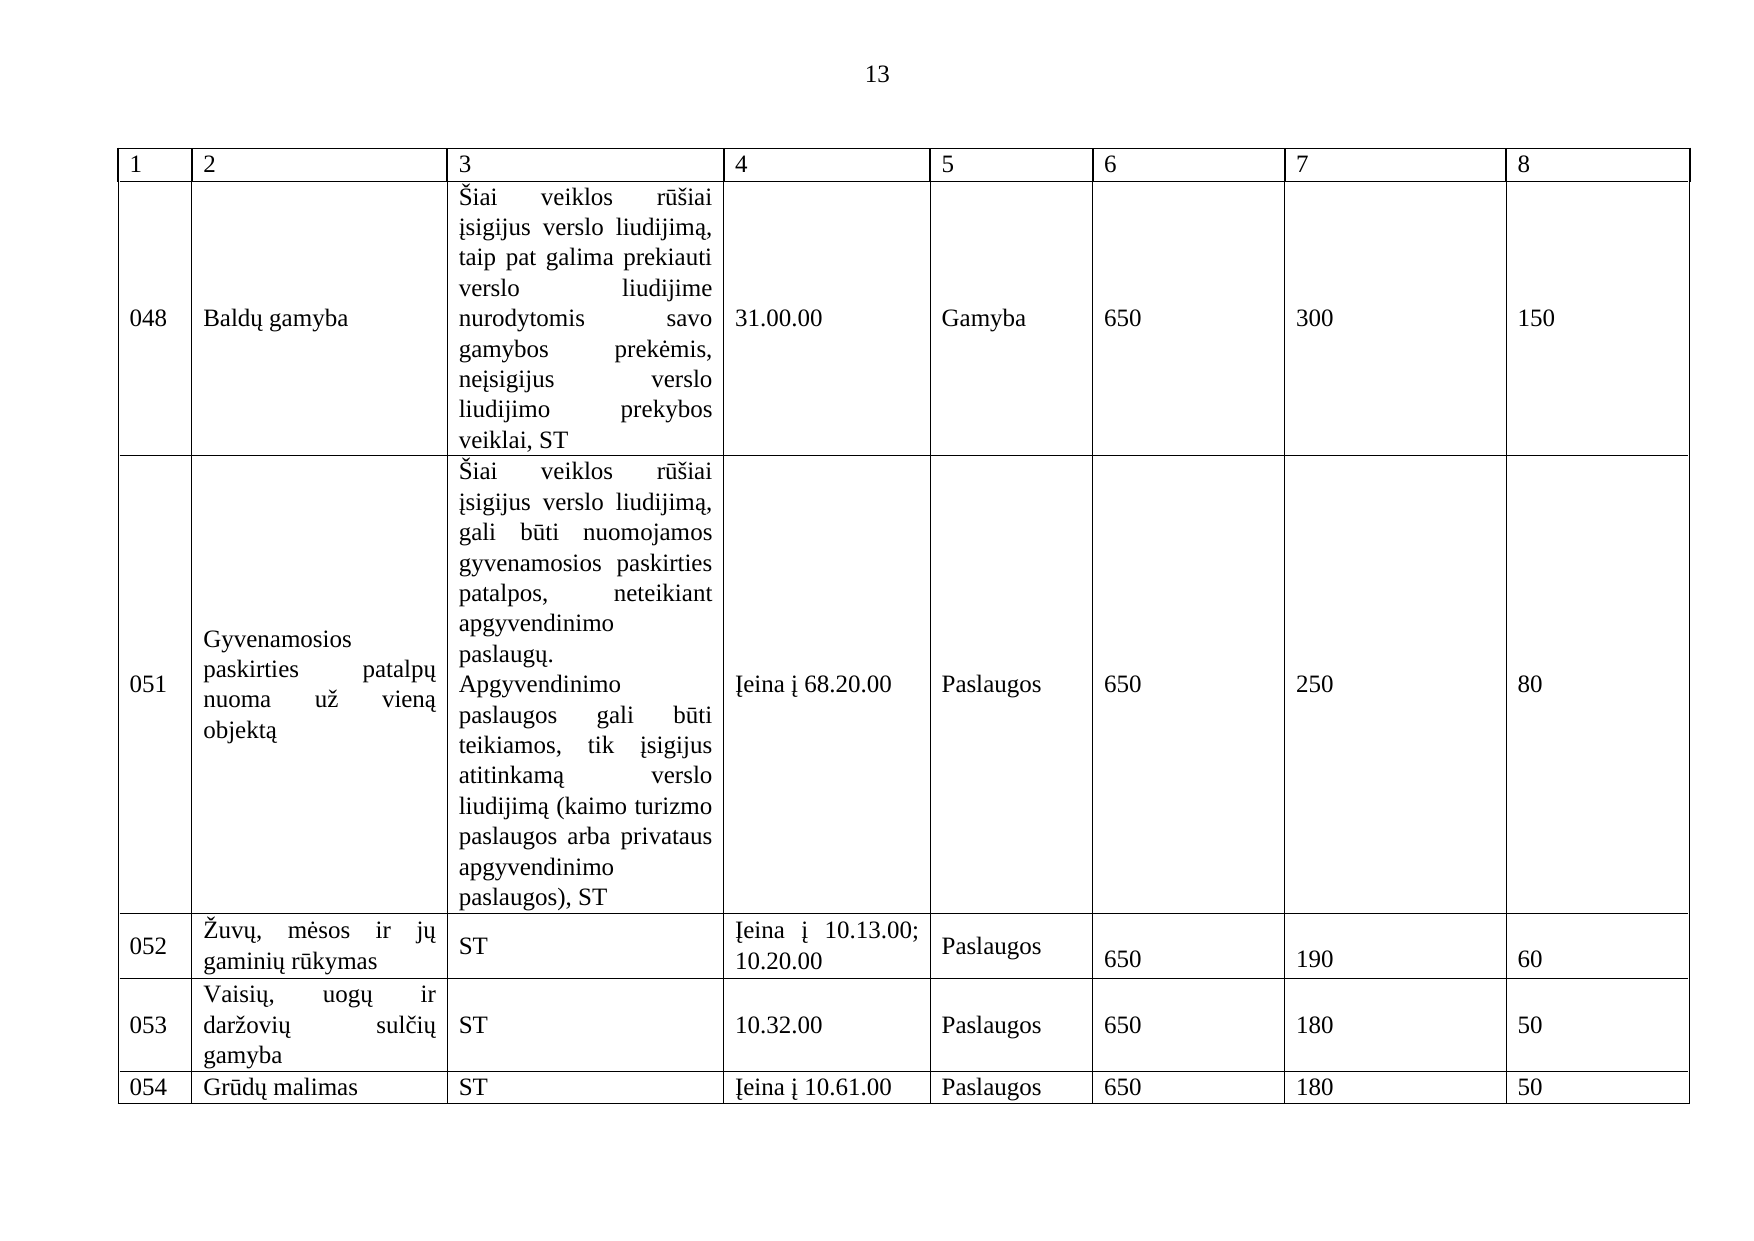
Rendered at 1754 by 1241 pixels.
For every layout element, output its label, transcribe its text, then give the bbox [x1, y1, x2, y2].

table_cell Paslaugos [931, 979, 1092, 1071]
table_cell Žuvų, mėsos ir jų gaminių rūkymas [192, 914, 447, 978]
table_header 3 [448, 149, 723, 181]
table_cell Paslaugos [931, 914, 1092, 978]
table_cell 50 [1507, 1071, 1689, 1103]
table_cell 052 [119, 914, 191, 978]
table_cell Įeina į 68.20.00 [724, 456, 930, 913]
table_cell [448, 182, 723, 455]
table_cell ST [448, 979, 723, 1071]
table_header 1 [119, 149, 191, 181]
table_cell 150 [1507, 181, 1689, 455]
table_cell ST [448, 914, 723, 978]
table_cell Vaisių, uogų ir daržovių sulčių gamyba [192, 979, 447, 1071]
table_header 4 [725, 149, 929, 181]
table_cell Įeina į 10.61.00 [724, 1072, 930, 1103]
table_cell Gamyba [931, 182, 1092, 455]
table_cell 650 [1093, 456, 1284, 913]
table_cell Įeina į 10.13.00; 10.20.00 [724, 914, 930, 978]
table_cell 250 [1285, 456, 1506, 913]
table_header 6 [1094, 149, 1284, 181]
table_header 7 [1286, 149, 1505, 181]
table_header 5 [931, 149, 1092, 181]
table_header 2 [193, 149, 446, 181]
table_cell 053 [119, 979, 191, 1071]
table_cell 051 [119, 456, 191, 913]
table_cell Gyvenamosios paskirties patalpų nuoma už vieną objektą [192, 456, 447, 913]
table_cell 10.32.00 [724, 979, 930, 1071]
table_header 8 [1507, 149, 1689, 181]
table_cell Paslaugos [931, 456, 1092, 913]
table_cell 50 [1507, 978, 1689, 1071]
table_cell 80 [1507, 455, 1689, 913]
table_cell Paslaugos [931, 1072, 1092, 1103]
table_cell 31.00.00 [724, 182, 930, 455]
table_cell Baldų gamyba [192, 182, 447, 455]
table_cell 300 [1285, 182, 1506, 455]
table_cell ST [448, 1072, 723, 1103]
table_cell 048 [119, 182, 191, 455]
table_cell Šiai veiklos rūšiai įsigijus verslo liudijimą, gali būti nuomojamos gyvenamosios paskirties patalpos, neteikiant apgyvendinimo paslaugų. Apgyvendinimo paslaugos gali būti teikiamos, tik įsigijus atitinkamą verslo liudijimą (kaimo turizmo paslaugos arba privataus apgyvendinimo paslaugos), ST [448, 456, 723, 913]
table_cell Grūdų malimas [192, 1072, 447, 1103]
table_cell 180 [1285, 979, 1506, 1071]
table_cell 180 [1285, 1072, 1506, 1103]
table_cell 650 [1093, 182, 1284, 455]
table_cell 190 [1285, 914, 1506, 978]
table_cell 650 [1093, 979, 1284, 1071]
table_cell 650 [1093, 1072, 1284, 1103]
table_cell 60 [1507, 913, 1689, 978]
table_cell 054 [119, 1072, 191, 1103]
table_cell 650 [1093, 914, 1284, 978]
